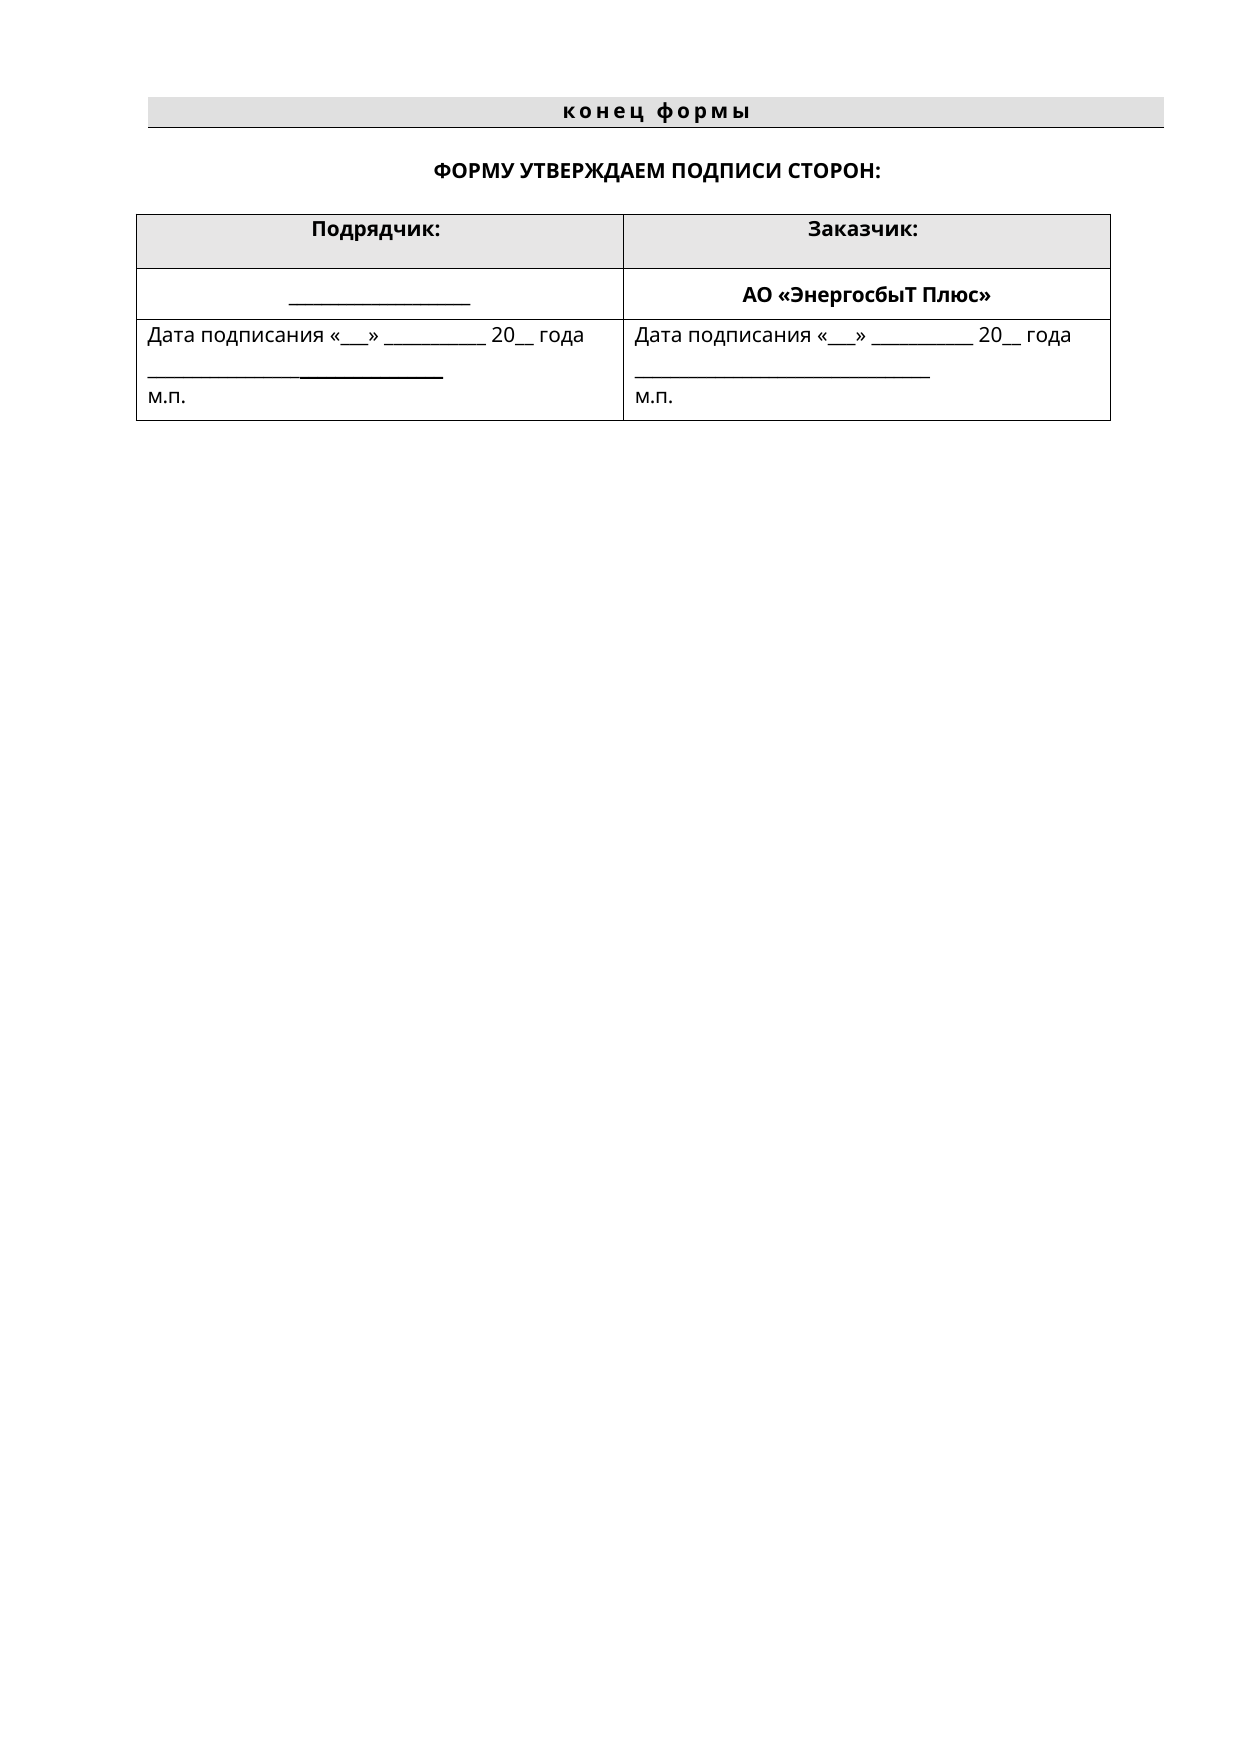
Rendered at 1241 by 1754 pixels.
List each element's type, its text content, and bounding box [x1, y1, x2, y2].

text конец формы [148, 97, 1164, 127]
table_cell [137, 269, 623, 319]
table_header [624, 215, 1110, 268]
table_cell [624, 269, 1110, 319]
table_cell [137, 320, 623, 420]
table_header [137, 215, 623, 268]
text ФОРМУ УТВЕРЖДАЕМ ПОДПИСИ СТОРОН: [148, 157, 1167, 185]
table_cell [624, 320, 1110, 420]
